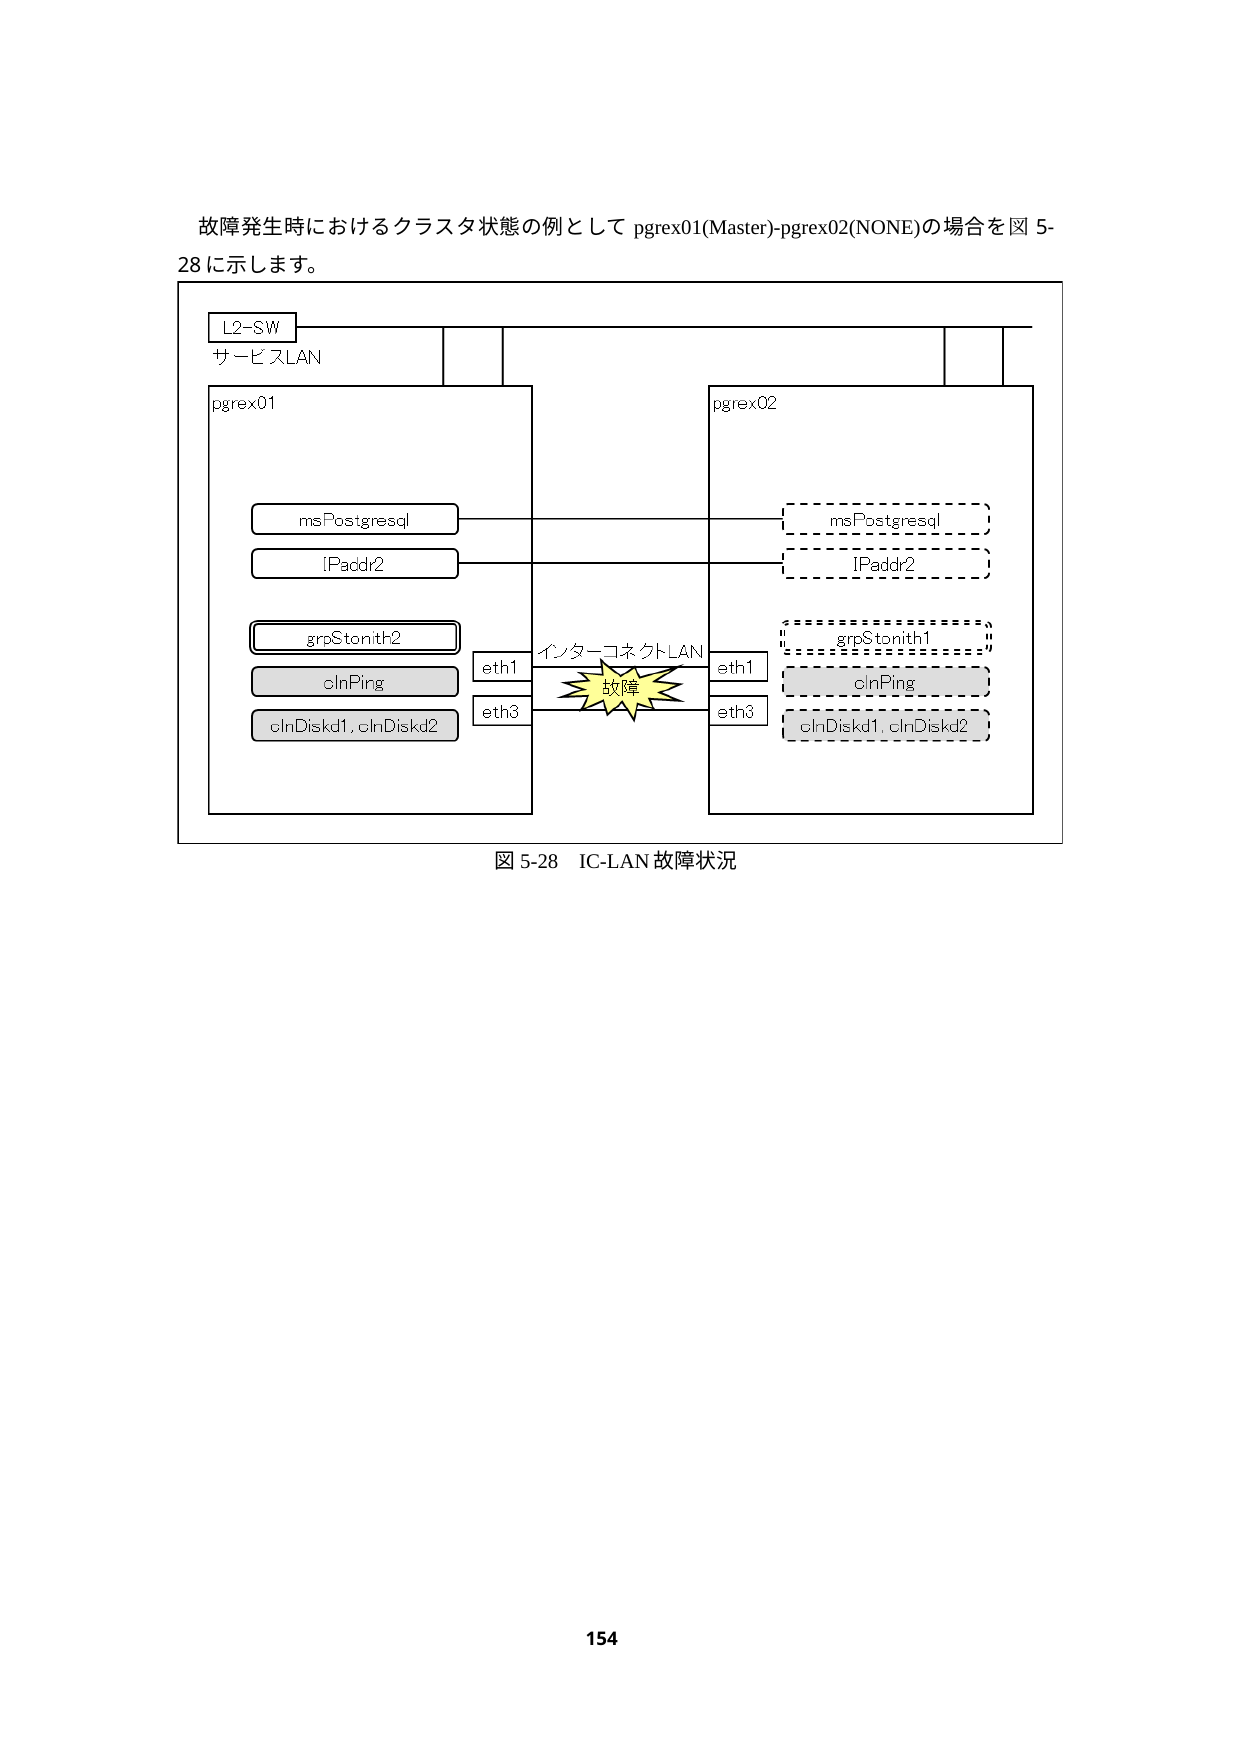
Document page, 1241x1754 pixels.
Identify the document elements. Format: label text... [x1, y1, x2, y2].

text 故障発生時におけるクラスタ状態の例としてpgrex01(Master)-pgrex02(NONE)の場合を図 5-24に示します。 [177, 207, 1054, 281]
picture [177, 281, 1063, 844]
text 図 5-24 IC-LAN故障状況 [177, 844, 1054, 874]
